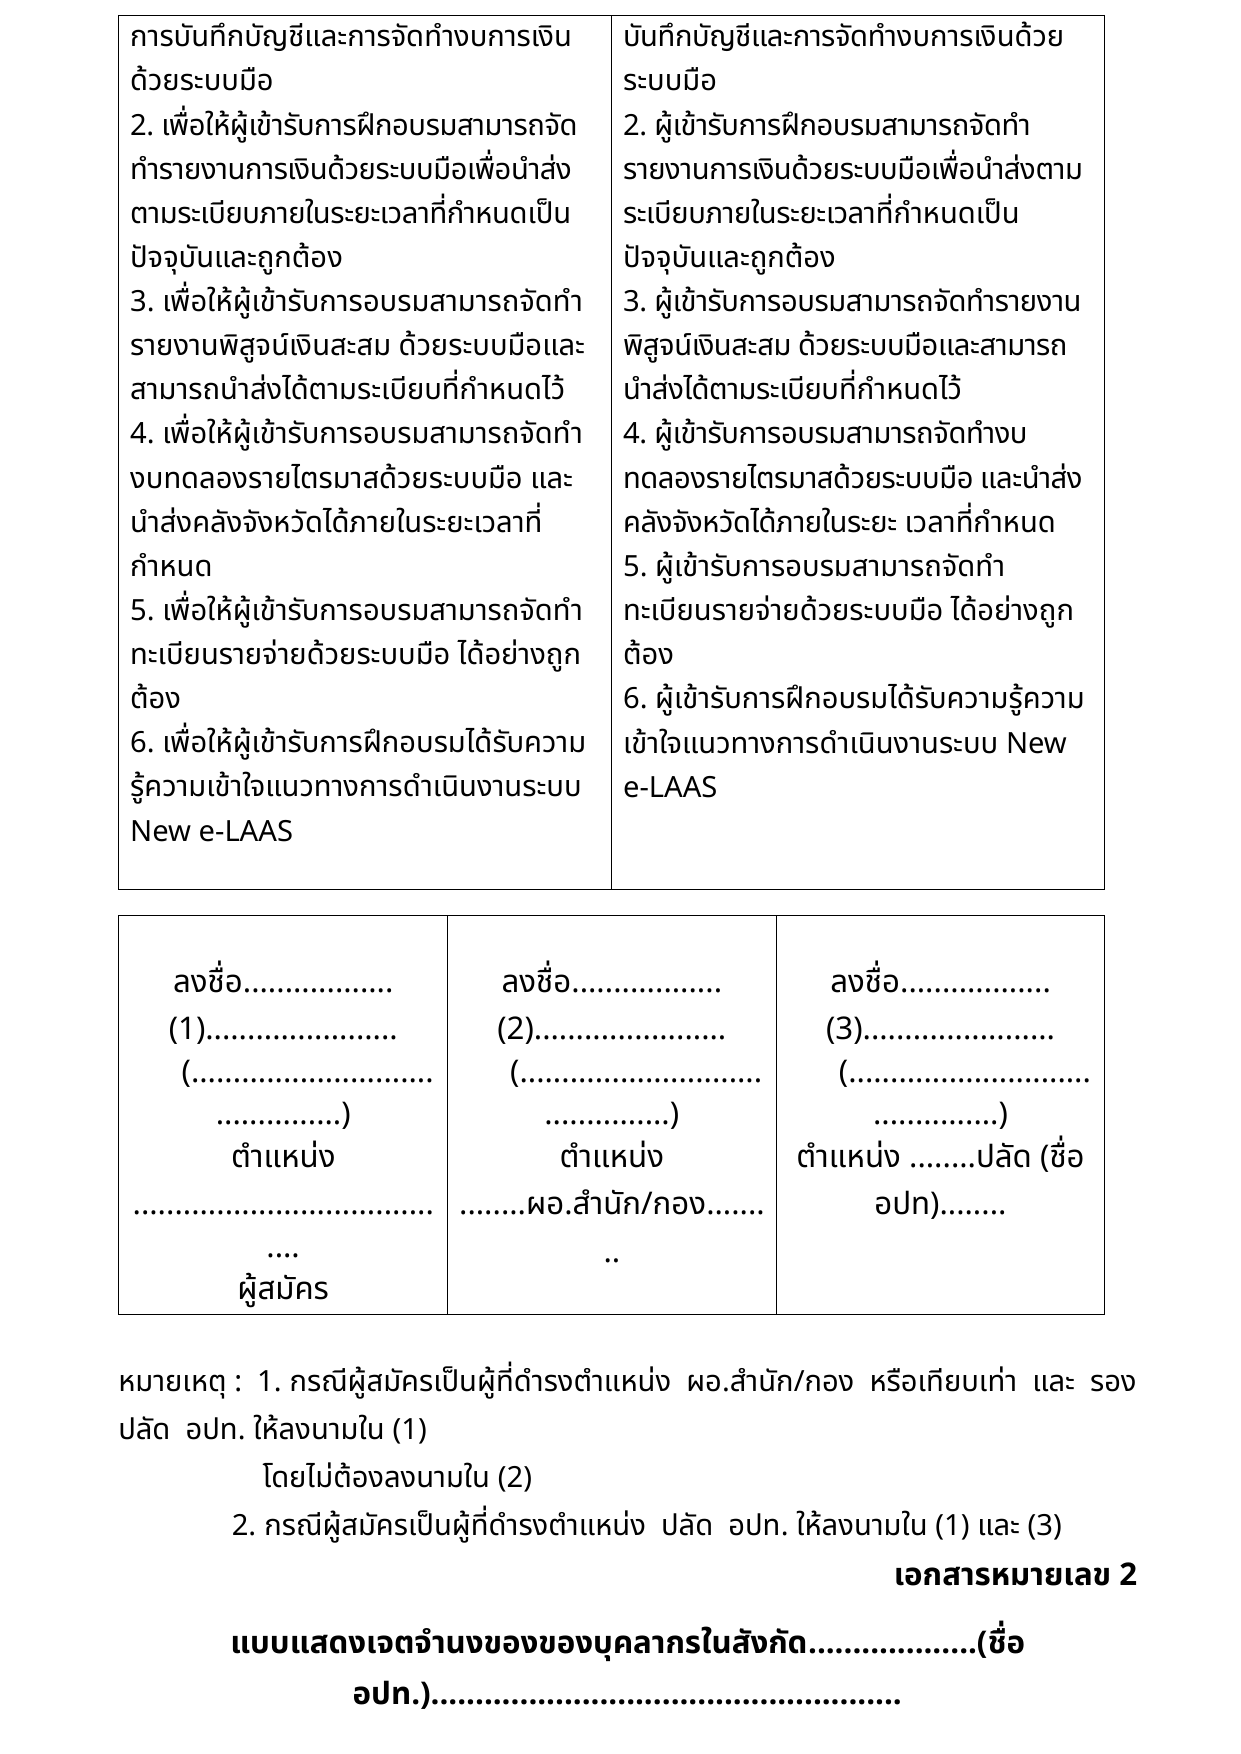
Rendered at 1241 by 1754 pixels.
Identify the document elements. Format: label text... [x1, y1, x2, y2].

text 2. กรณีผู้สมัครเป็นผู้ที่ดำรงตำแหน่ง ปลัด อปท. ให้ลงนามใน (1) และ (3) [118, 1504, 1137, 1548]
text โดยไม่ต้องลงนามใน (2) [118, 1456, 1137, 1501]
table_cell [119, 16, 611, 889]
text หมายเหตุ : 1. กรณีผู้สมัครเป็นผู้ที่ดำรงตำแหน่ง ผอ.สำนัก/กอง หรือเทียบเท่า และ รองปลัด อปท. ให้ลงนามใน (1) [118, 1361, 1137, 1453]
text เอกสารหมายเลข 2 [118, 1552, 1137, 1599]
table_header ลงชื่อ..................(1)....................... (............................................) ตำแหน่ง ........................................ ผู้สมัคร [119, 916, 447, 1314]
text แบบแสดงเจตจำนงของของบุคลากรในสังกัด...................(ชื่อ อปท.)..................................................... [118, 1620, 1137, 1718]
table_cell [612, 16, 1104, 889]
table_header ลงชื่อ..................(3)....................... (............................................) ตำแหน่ง ........ปลัด (ชื่อ อปท)........ [777, 916, 1104, 1314]
table_header ลงชื่อ..................(2)....................... (............................................) ตำแหน่ง ........ผอ.สำนัก/กอง......... [448, 916, 776, 1314]
